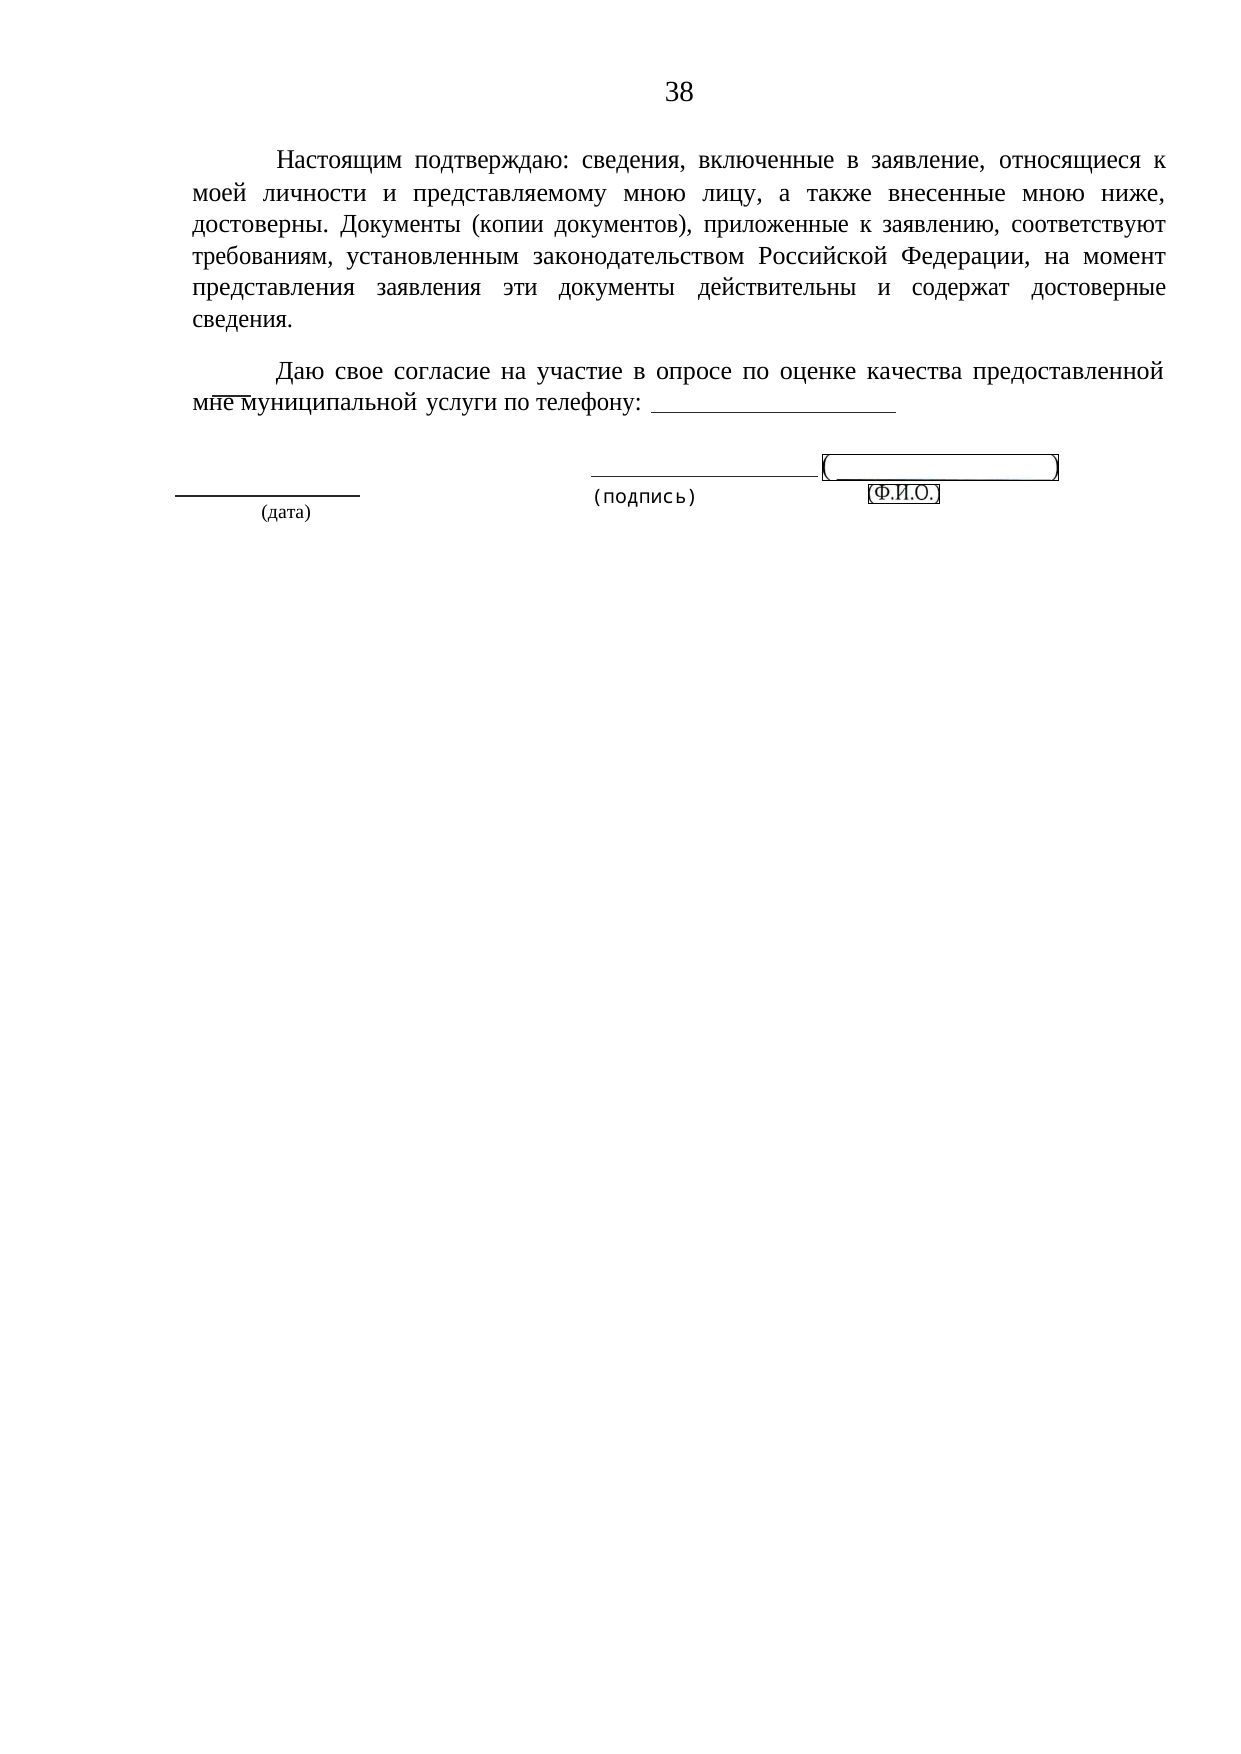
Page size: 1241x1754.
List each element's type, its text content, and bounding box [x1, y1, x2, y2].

text (дата) [261, 491, 1181, 523]
text Даю свое согласие на участие в опросе по оценке качества предоставленной мне муниципальной услуги по телефону: [192, 355, 1166, 416]
picture [823, 455, 1058, 480]
picture [869, 485, 939, 491]
text Настоящим подтверждаю: сведения, включенные в заявление, относящиеся к моей личности и представляемому мною лицу, а также внесенные мною ниже, достоверны. Документы (копии документов), приложенные к заявлению, соответствуют требованиям, установленным законодательством Российской Федерации, на момент представления заявления эти документы действительны и содержат достоверные сведения. [192, 143, 1166, 333]
